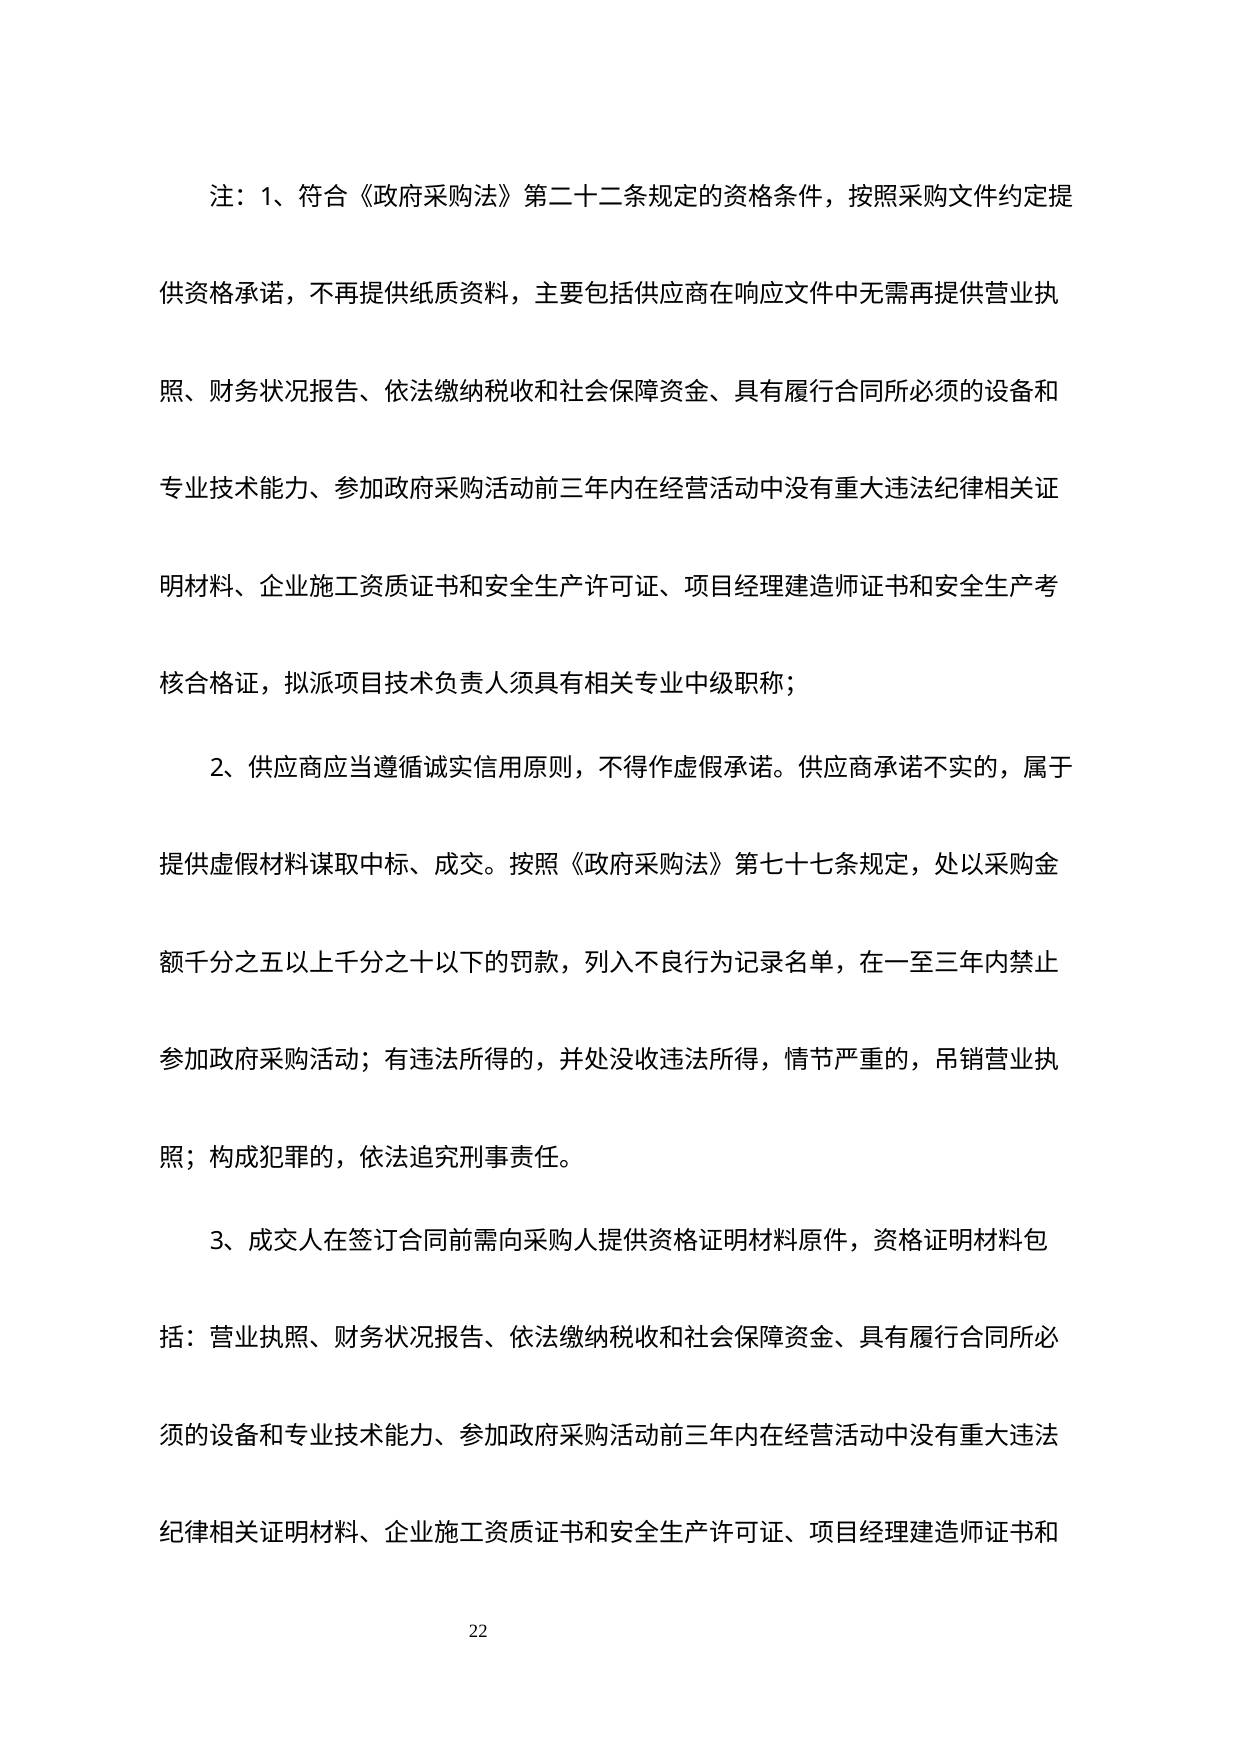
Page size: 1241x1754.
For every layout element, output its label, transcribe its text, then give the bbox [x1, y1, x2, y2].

text 注：1、符合《政府采购法》第二十二条规定的资格条件，按照采购文件约定提供资格承诺，不再提供纸质资料，主要包括供应商在响应文件中无需再提供营业执照、财务状况报告、依法缴纳税收和社会保障资金、具有履行合同所必须的设备和专业技术能力、参加政府采购活动前三年内在经营活动中没有重大违法纪律相关证明材料、企业施工资质证书和安全生产许可证、项目经理建造师证书和安全生产考核合格证，拟派项目技术负责人须具有相关专业中级职称； [159, 162, 1078, 714]
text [159, 1206, 1078, 1563]
text 2、供应商应当遵循诚实信用原则，不得作虚假承诺。供应商承诺不实的，属于提供虚假材料谋取中标、成交。按照《政府采购法》第七十七条规定，处以采购金额千分之五以上千分之十以下的罚款，列入不良行为记录名单，在一至三年内禁止参加政府采购活动；有违法所得的，并处没收违法所得，情节严重的，吊销营业执照；构成犯罪的，依法追究刑事责任。 [159, 733, 1078, 1188]
